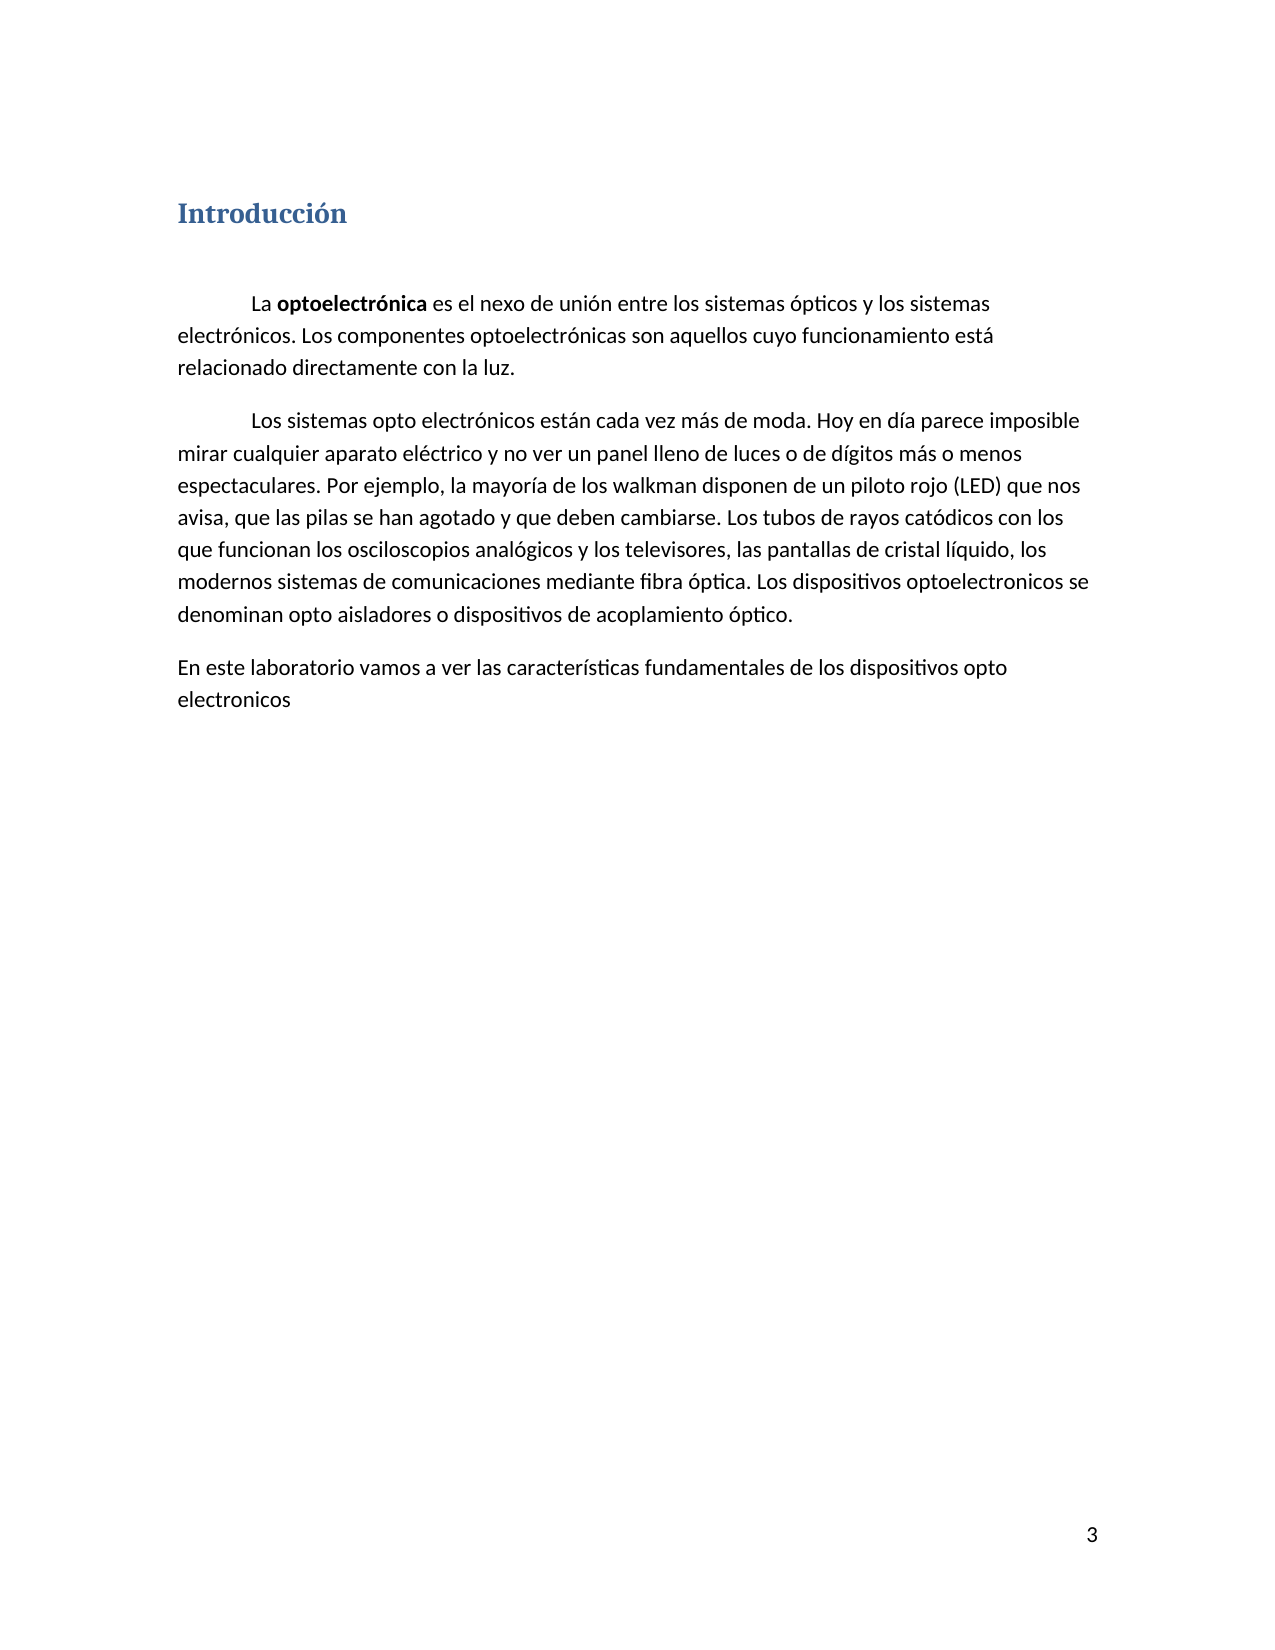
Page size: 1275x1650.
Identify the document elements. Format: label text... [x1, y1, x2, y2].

text La optoelectrónica es el nexo de unión entre los sistemas ópticos y los sistemas electrónicos. Los componentes optoelectrónicas son aquellos cuyo funcionamiento está relacionado directamente con la luz. [177, 289, 1098, 382]
subtitle Introducción [177, 198, 1098, 231]
text En este laboratorio vamos a ver las características fundamentales de los dispositivos opto electronicos [177, 653, 1098, 713]
text Los sistemas opto electrónicos están cada vez más de moda. Hoy en día parece imposible mirar cualquier aparato eléctrico y no ver un panel lleno de luces o de dígitos más o menos espectaculares. Por ejemplo, la mayoría de los walkman disponen de un piloto rojo (LED) que nos avisa, que las pilas se han agotado y que deben cambiarse. Los tubos de rayos catódicos con los que funcionan los osciloscopios analógicos y los televisores, las pantallas de cristal líquido, los modernos sistemas de comunicaciones mediante fibra óptica. Los dispositivos optoelectronicos se denominan opto aisladores o dispositivos de acoplamiento óptico. [177, 407, 1098, 628]
